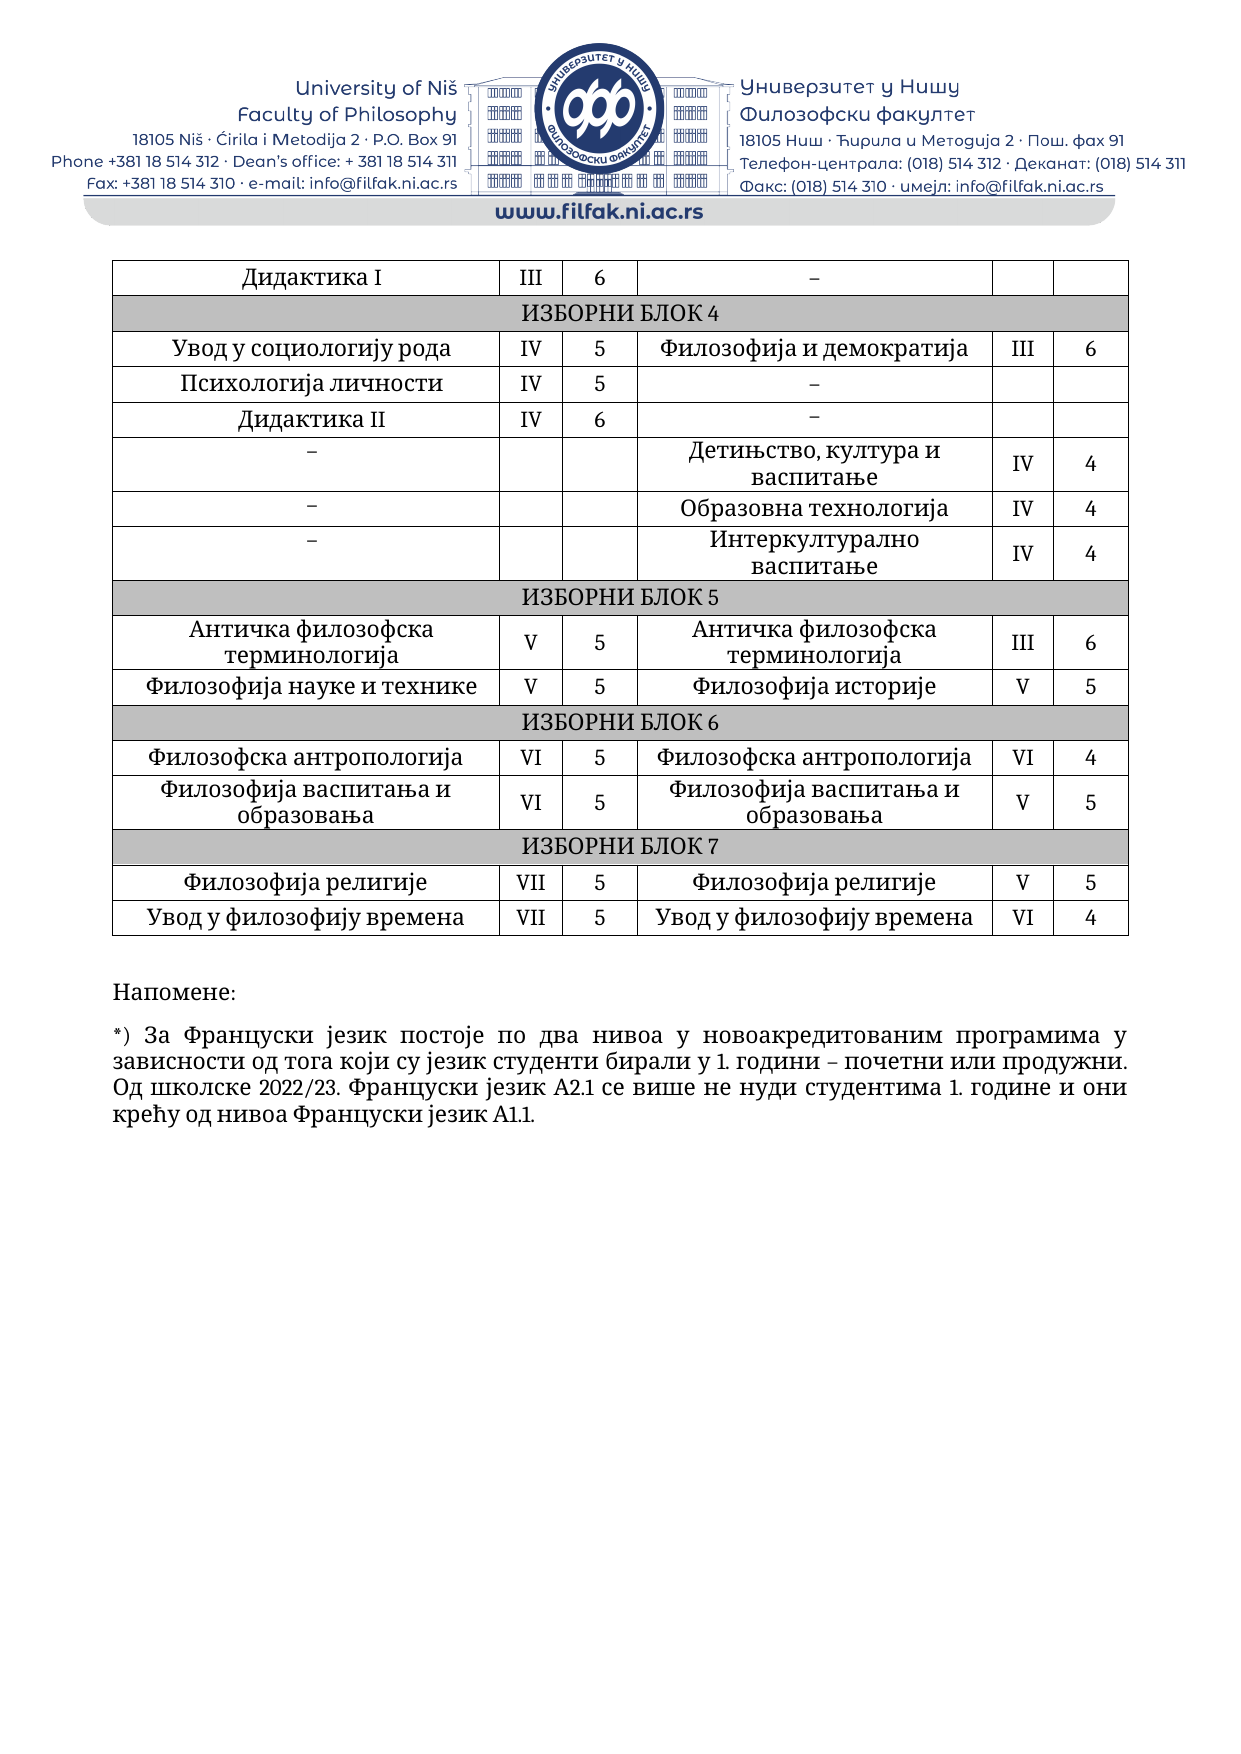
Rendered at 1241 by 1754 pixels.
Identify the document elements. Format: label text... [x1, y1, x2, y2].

table_cell ИЗБОРНИ БЛОК 4 [113, 296, 1128, 331]
table_cell – [113, 438, 499, 491]
table_cell Филозофија васпитања и образовања [113, 776, 499, 829]
table_cell 5 [563, 901, 637, 935]
table_cell [500, 492, 562, 526]
table_cell VI [500, 741, 562, 775]
picture [30, 41, 1211, 227]
table_cell [563, 527, 637, 580]
table_cell VI [500, 776, 562, 829]
table_cell [500, 527, 562, 580]
table_cell Дидактика I [113, 261, 499, 295]
table_cell V [993, 866, 1053, 900]
table_cell [563, 438, 637, 491]
table_cell III [500, 261, 562, 295]
table_cell Филозофија религије [113, 866, 499, 900]
table_cell 5 [1054, 866, 1128, 900]
table_cell [1054, 403, 1128, 437]
table_cell 5 [563, 670, 637, 704]
table_cell VII [500, 901, 562, 935]
table_cell 4 [1054, 741, 1128, 775]
table_cell 5 [1054, 776, 1128, 829]
table_cell [1054, 261, 1128, 295]
table_cell Филозофска антропологија [638, 741, 992, 775]
table_cell 6 [1054, 332, 1128, 366]
table_cell 4 [1054, 438, 1128, 491]
table_cell 5 [1054, 670, 1128, 704]
table_cell III [993, 616, 1053, 669]
table_cell V [993, 776, 1053, 829]
table_cell [563, 492, 637, 526]
table_cell Филозофија и демократија [638, 332, 992, 366]
table_cell IV [993, 438, 1053, 491]
table_cell Увод у филозофију времена [113, 901, 499, 935]
table_cell [993, 403, 1053, 437]
table_cell 5 [563, 616, 637, 669]
table_cell ИЗБОРНИ БЛОК 7 [113, 830, 1128, 864]
table_cell III [993, 332, 1053, 366]
table_cell Образовна технологија [638, 492, 992, 526]
table_cell [993, 367, 1053, 402]
table_cell Филозофија васпитања и образовања [638, 776, 992, 829]
table_cell Дидактика II [113, 403, 499, 437]
table_cell VI [993, 741, 1053, 775]
table_cell Филозофија религије [638, 866, 992, 900]
table_cell [1054, 367, 1128, 402]
table_cell 6 [563, 261, 637, 295]
text *) За Француски језик постоје по два нивоа у новоакредитованим програмима у зависности од тога који су језик студенти бирали у 1. години – почетни или продужни. Од школске 2022/23. Француски језик А2.1 се више не нуди студентима 1. године и они крећу од нивоа Француски језик А1.1. [112, 1022, 1128, 1128]
table_cell VII [500, 866, 562, 900]
table_cell [500, 438, 562, 491]
table_cell IV [500, 332, 562, 366]
table_cell Интеркултурално васпитање [638, 527, 992, 580]
table_cell 5 [563, 776, 637, 829]
table_cell Увод у социологију рода [113, 332, 499, 366]
table_cell 5 [563, 332, 637, 366]
table_cell Увод у филозофију времена [638, 901, 992, 935]
table_cell V [500, 670, 562, 704]
table_cell – [638, 403, 992, 437]
table_cell V [993, 670, 1053, 704]
table_cell 4 [1054, 492, 1128, 526]
table_cell – [638, 367, 992, 402]
table_cell 4 [1054, 527, 1128, 580]
text Напомене: [112, 979, 1128, 1006]
table_cell ИЗБОРНИ БЛОК 5 [113, 581, 1128, 615]
table_cell Филозофија историје [638, 670, 992, 704]
table_cell Филозофска антропологија [113, 741, 499, 775]
table_cell 5 [563, 741, 637, 775]
table_cell IV [993, 527, 1053, 580]
table_cell – [113, 492, 499, 526]
table_cell IV [993, 492, 1053, 526]
table_cell Психологија личности [113, 367, 499, 402]
table_cell Детињство, култура и васпитање [638, 438, 992, 491]
table_cell 4 [1054, 901, 1128, 935]
table_cell 6 [1054, 616, 1128, 669]
table_cell 5 [563, 367, 637, 402]
table_cell Филозофија науке и технике [113, 670, 499, 704]
table_cell Античка филозофска терминологија [638, 616, 992, 669]
table_cell – [113, 527, 499, 580]
table_cell IV [500, 367, 562, 402]
table_cell ИЗБОРНИ БЛОК 6 [113, 706, 1128, 740]
table_cell IV [500, 403, 562, 437]
table_cell V [500, 616, 562, 669]
table_cell 6 [563, 403, 637, 437]
table_cell VI [993, 901, 1053, 935]
table_cell Античка филозофска терминологија [113, 616, 499, 669]
table_cell – [638, 261, 992, 295]
table_cell 5 [563, 866, 637, 900]
table_cell [993, 261, 1053, 295]
